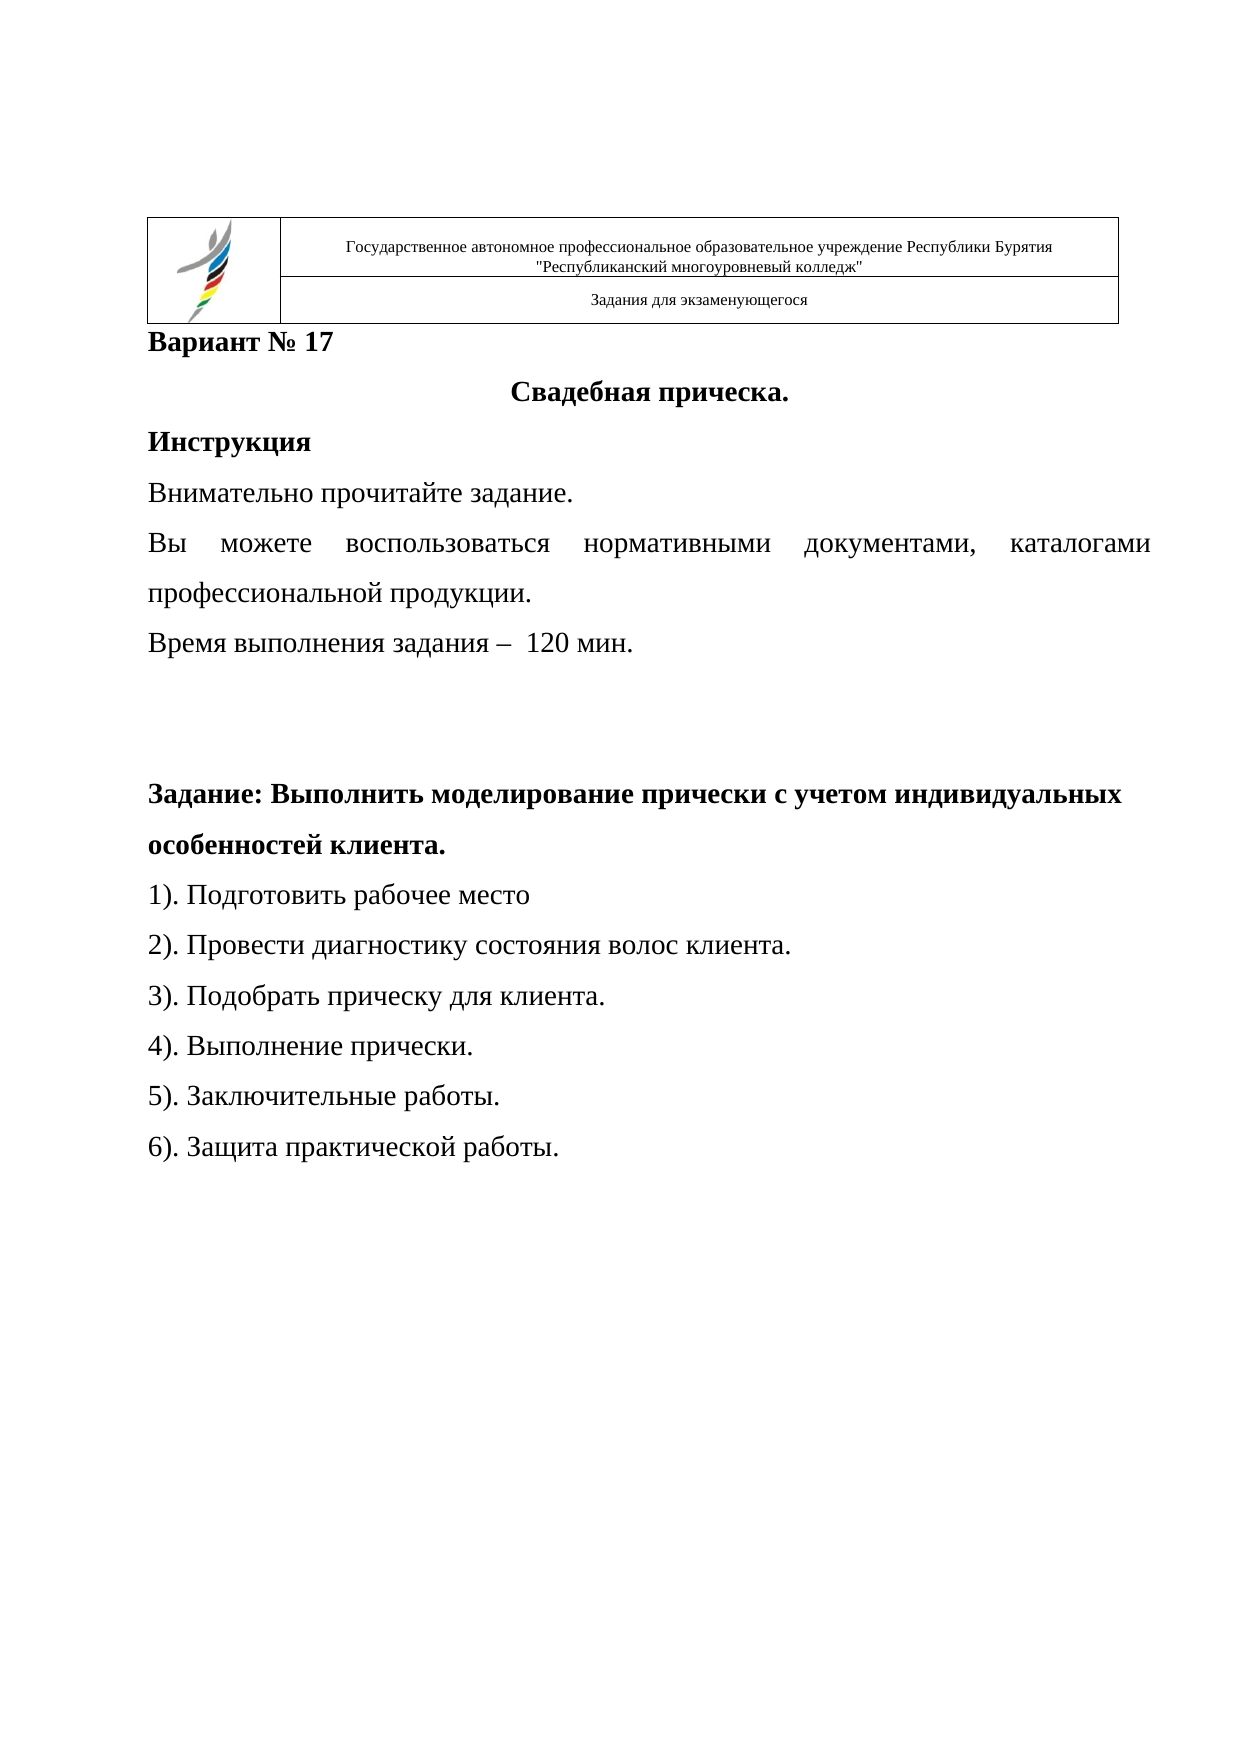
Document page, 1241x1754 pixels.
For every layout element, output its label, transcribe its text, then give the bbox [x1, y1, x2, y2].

table_header Государственное автономное профессиональное образовательное учреждение Республики Бурятия "Республиканский многоуровневый колледж" [281, 218, 1118, 276]
text Вы можете воспользоваться нормативными документами, каталогами профессиональной продукции. [148, 525, 1152, 609]
text Внимательно прочитайте задание. [148, 475, 1152, 508]
table_cell Задания для экзаменующегося [281, 277, 1118, 323]
table_header [148, 218, 176, 323]
text Инструкция [148, 424, 1152, 458]
text 2). Провести диагностику состояния волос клиента. [148, 927, 1152, 961]
text Задание: Выполнить моделирование прически с учетом индивидуальных особенностей клиента. [148, 777, 1152, 860]
text 5). Заключительные работы. [148, 1078, 1152, 1112]
table_header [232, 218, 280, 323]
text 4). Выполнение прически. [148, 1028, 1152, 1062]
text Свадебная прическа. [148, 374, 1152, 408]
text 1). Подготовить рабочее место [148, 877, 1152, 911]
picture [176, 218, 232, 323]
text Время выполнения задания – 120 мин. [148, 626, 1152, 659]
text 3). Подобрать прическу для клиента. [148, 978, 1152, 1011]
text Вариант № 17 [148, 269, 1152, 357]
text 6). Защита практической работы. [148, 1129, 1152, 1162]
